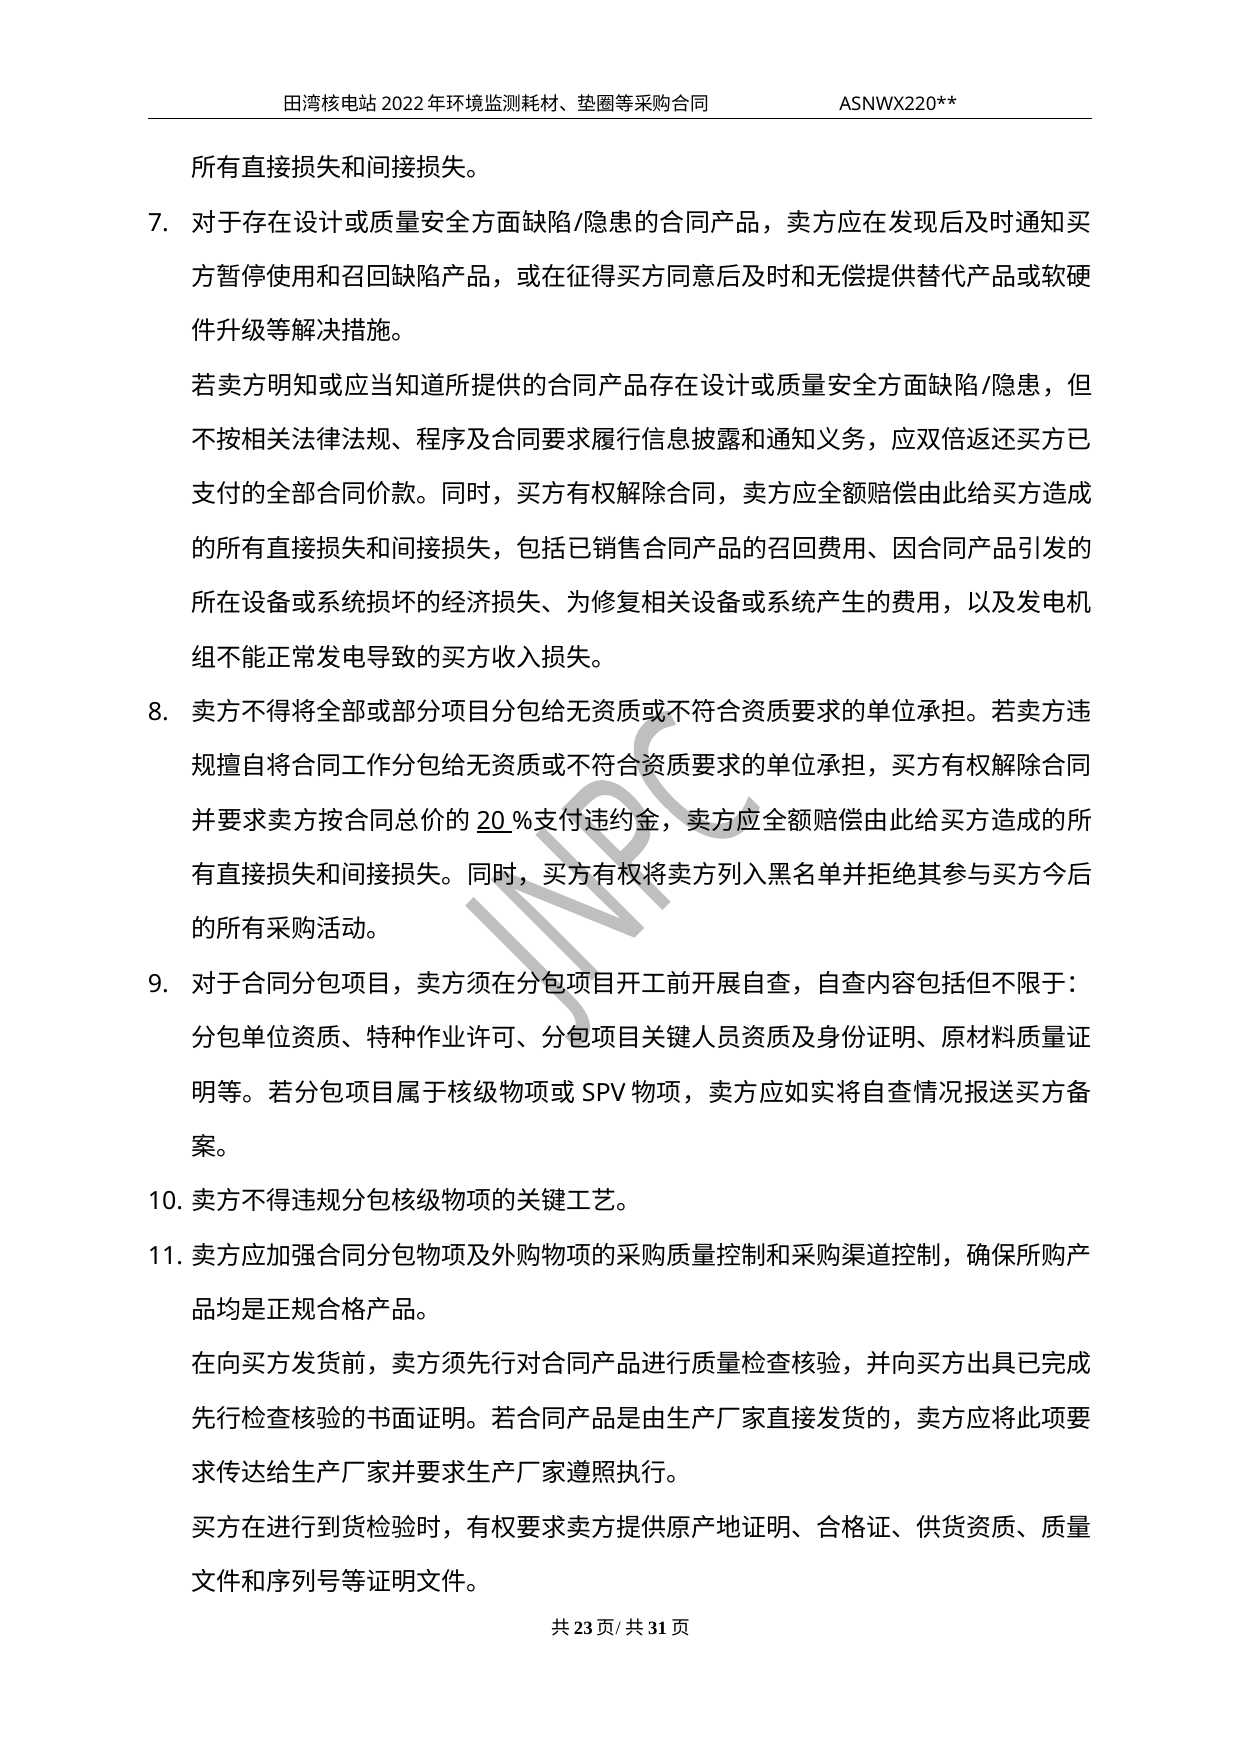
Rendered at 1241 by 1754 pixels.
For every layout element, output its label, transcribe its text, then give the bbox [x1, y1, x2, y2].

list 卖方不得将全部或部分项目分包给无资质或不符合资质要求的单位承担。若卖方违规擅自将合同工作分包给无资质或不符合资质要求的单位承担，买方有权解除合同并要求卖方按合同总价的20 %支付违约金，卖方应全额赔偿由此给买方造成的所有直接损失和间接损失。同时，买方有权将卖方列入黑名单并拒绝其参与买方今后的所有采购活动。 [148, 691, 1092, 945]
list 买方在进行到货检验时，有权要求卖方提供原产地证明、合格证、供货资质、质量文件和序列号等证明文件。 [191, 1507, 1092, 1598]
list 对于存在设计或质量安全方面缺陷/隐患的合同产品，卖方应在发现后及时通知买方暂停使用和召回缺陷产品，或在征得买方同意后及时和无偿提供替代产品或软硬件升级等解决措施。 若卖方明知或应当知道所提供的合同产品存在设计或质量安全方面缺陷/隐患，但不按相关法律法规、程序及合同要求履行信息披露和通知义务，应双倍返还买方已支付的全部合同价款。同时，买方有权解除合同，卖方应全额赔偿由此给买方造成的所有直接损失和间接损失，包括已销售合同产品的召回费用、因合同产品引发的所在设备或系统损坏的经济损失、为修复相关设备或系统产生的费用，以及发电机组不能正常发电导致的买方收入损失。 [148, 202, 1092, 673]
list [148, 148, 1092, 184]
list 卖方应加强合同分包物项及外购物项的采购质量控制和采购渠道控制，确保所购产品均是正规合格产品。 在向买方发货前，卖方须先行对合同产品进行质量检查核验，并向买方出具已完成先行检查核验的书面证明。若合同产品是由生产厂家直接发货的，卖方应将此项要求传达给生产厂家并要求生产厂家遵照执行。 [148, 1235, 1092, 1489]
list 对于合同分包项目，卖方须在分包项目开工前开展自查，自查内容包括但不限于：分包单位资质、特种作业许可、分包项目关键人员资质及身份证明、原材料质量证明等。若分包项目属于核级物项或SPV物项，卖方应如实将自查情况报送买方备案。 [148, 963, 1092, 1163]
list 卖方不得违规分包核级物项的关键工艺。 [148, 1181, 1092, 1217]
